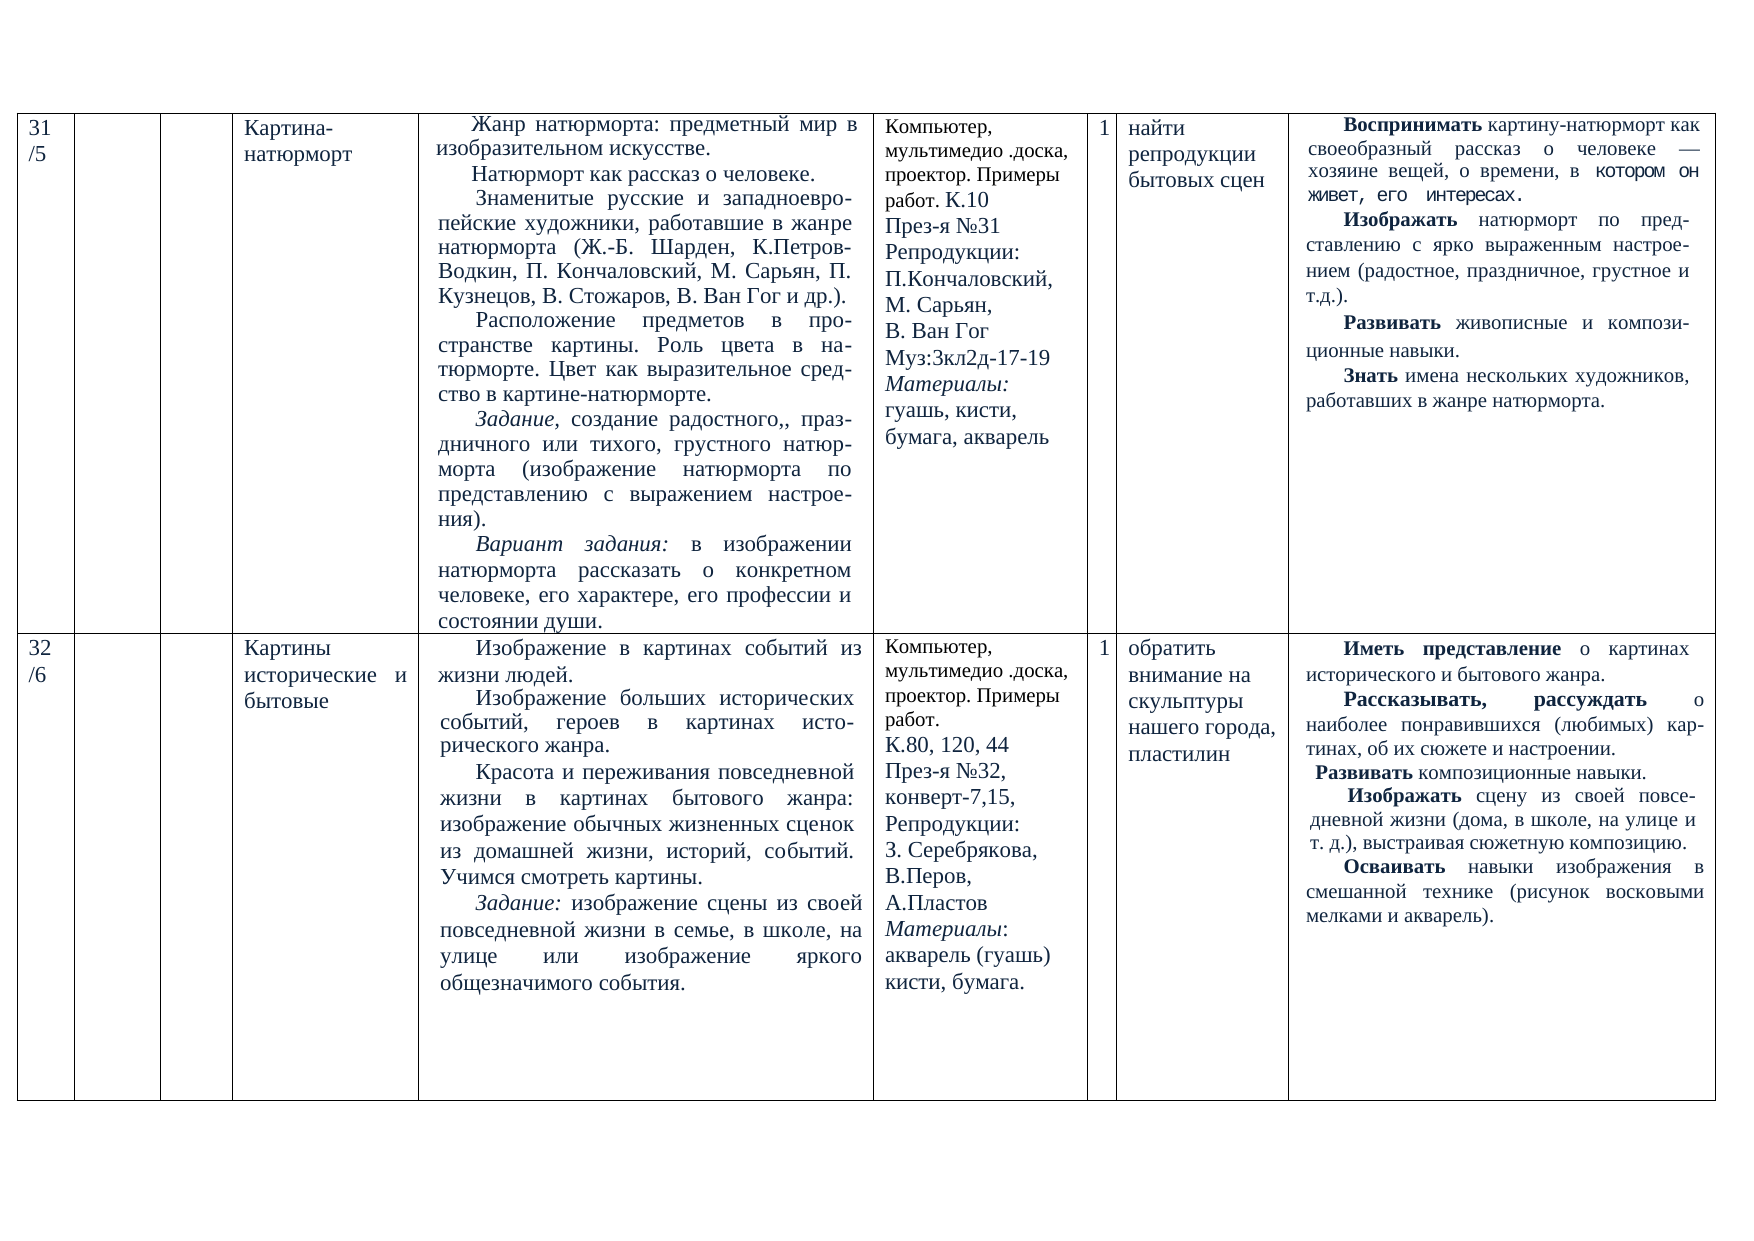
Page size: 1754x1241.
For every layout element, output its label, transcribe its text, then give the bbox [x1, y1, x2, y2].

table_cell Картины исторические и бытовые [233, 634, 418, 1100]
table_cell найти репродукции бытовых сцен [1117, 114, 1288, 633]
table_cell 32 /6 [18, 634, 74, 1100]
table_cell Компьютер, мультимедио .доска, проектор. Примеры работ. К.80, 120, 44 През-я №32, конверт-7,15, Репродукции: З. Серебрякова, В.Перов, А.Пластов Материалы: акварель (гуашь) кисти, бумага. [874, 634, 1087, 1100]
table_cell 1 [1088, 114, 1116, 633]
table_cell Воспринимать картину-натюрморт как своеобразный рассказ о человеке — хозяине вещей, о времени, в котором он живет, его интересах. Изображать натюрморт по представлению с ярко выраженным настроением (радостное, праздничное, грустное и т.д.). Развивать живописные и композиционные навыки. Знать имена нескольких художников, работавших в жанре натюрморта. [1289, 114, 1715, 633]
table_cell Изображение в картинах событий из жизни людей. Изображение больших исторических событий, героев в картинах исторического жанра. Красота и переживания повседневной жизни в картинах бытового жанра: изображение обычных жизненных сценок из домашней жизни, историй, событий. Учимся смотреть картины. Задание: изображение сцены из своей повседневной жизни в семье, в школе, на улице или изображение яркого общезначимого события. [419, 634, 873, 1100]
table_cell [75, 114, 160, 633]
table_cell [161, 114, 232, 633]
table_cell [75, 634, 160, 1100]
table_cell Картина-натюрморт [233, 114, 418, 633]
table_cell Жанр натюрморта: предметный мир в изобразительном искусстве. Натюрморт как рассказ о человеке. Знаменитые русские и западноевропейские художники, работавшие в жанре натюрморта (Ж.-Б. Шарден, К.Петров-Водкин, П. Кончаловский, М. Сарьян, П. Кузнецов, В. Стожаров, В. Ван Гог и др.). Расположение предметов в пространстве картины. Роль цвета в натюрморте. Цвет как выразительное средство в картине-натюрморте. Задание, создание радостного,, праздничного или тихого, грустного натюрморта (изображение натюрморта по представлению с выражением настроения). Вариант задания: в изображении натюрморта рассказать о конкретном человеке, его характере, его профессии и состоянии души. [419, 114, 873, 633]
table_cell [161, 634, 232, 1100]
table_cell Компьютер, мультимедио .доска, проектор. Примеры работ. К.10 През-я №31 Репродукции: П.Кончаловский, М. Сарьян, В. Ван Гог Муз:3кл2д-17-19 Материалы: гуашь, кисти, бумага, акварель [874, 114, 1087, 633]
table_cell обратить внимание на скульптуры нашего города, пластилин [1117, 634, 1288, 1100]
table_cell 1 [1088, 634, 1116, 1100]
table_cell 31 /5 [18, 114, 74, 633]
table_cell Иметь представление о картинах исторического и бытового жанра. Рассказывать, рассуждать о наиболее понравившихся (любимых) картинах, об их сюжете и настроении. Развивать композиционные навыки. Изображать сцену из своей повседневной жизни (дома, в школе, на улице и т. д.), выстраивая сюжетную композицию. Осваивать навыки изображения в смешанной технике (рисунок восковыми мелками и акварель). [1289, 634, 1715, 1100]
